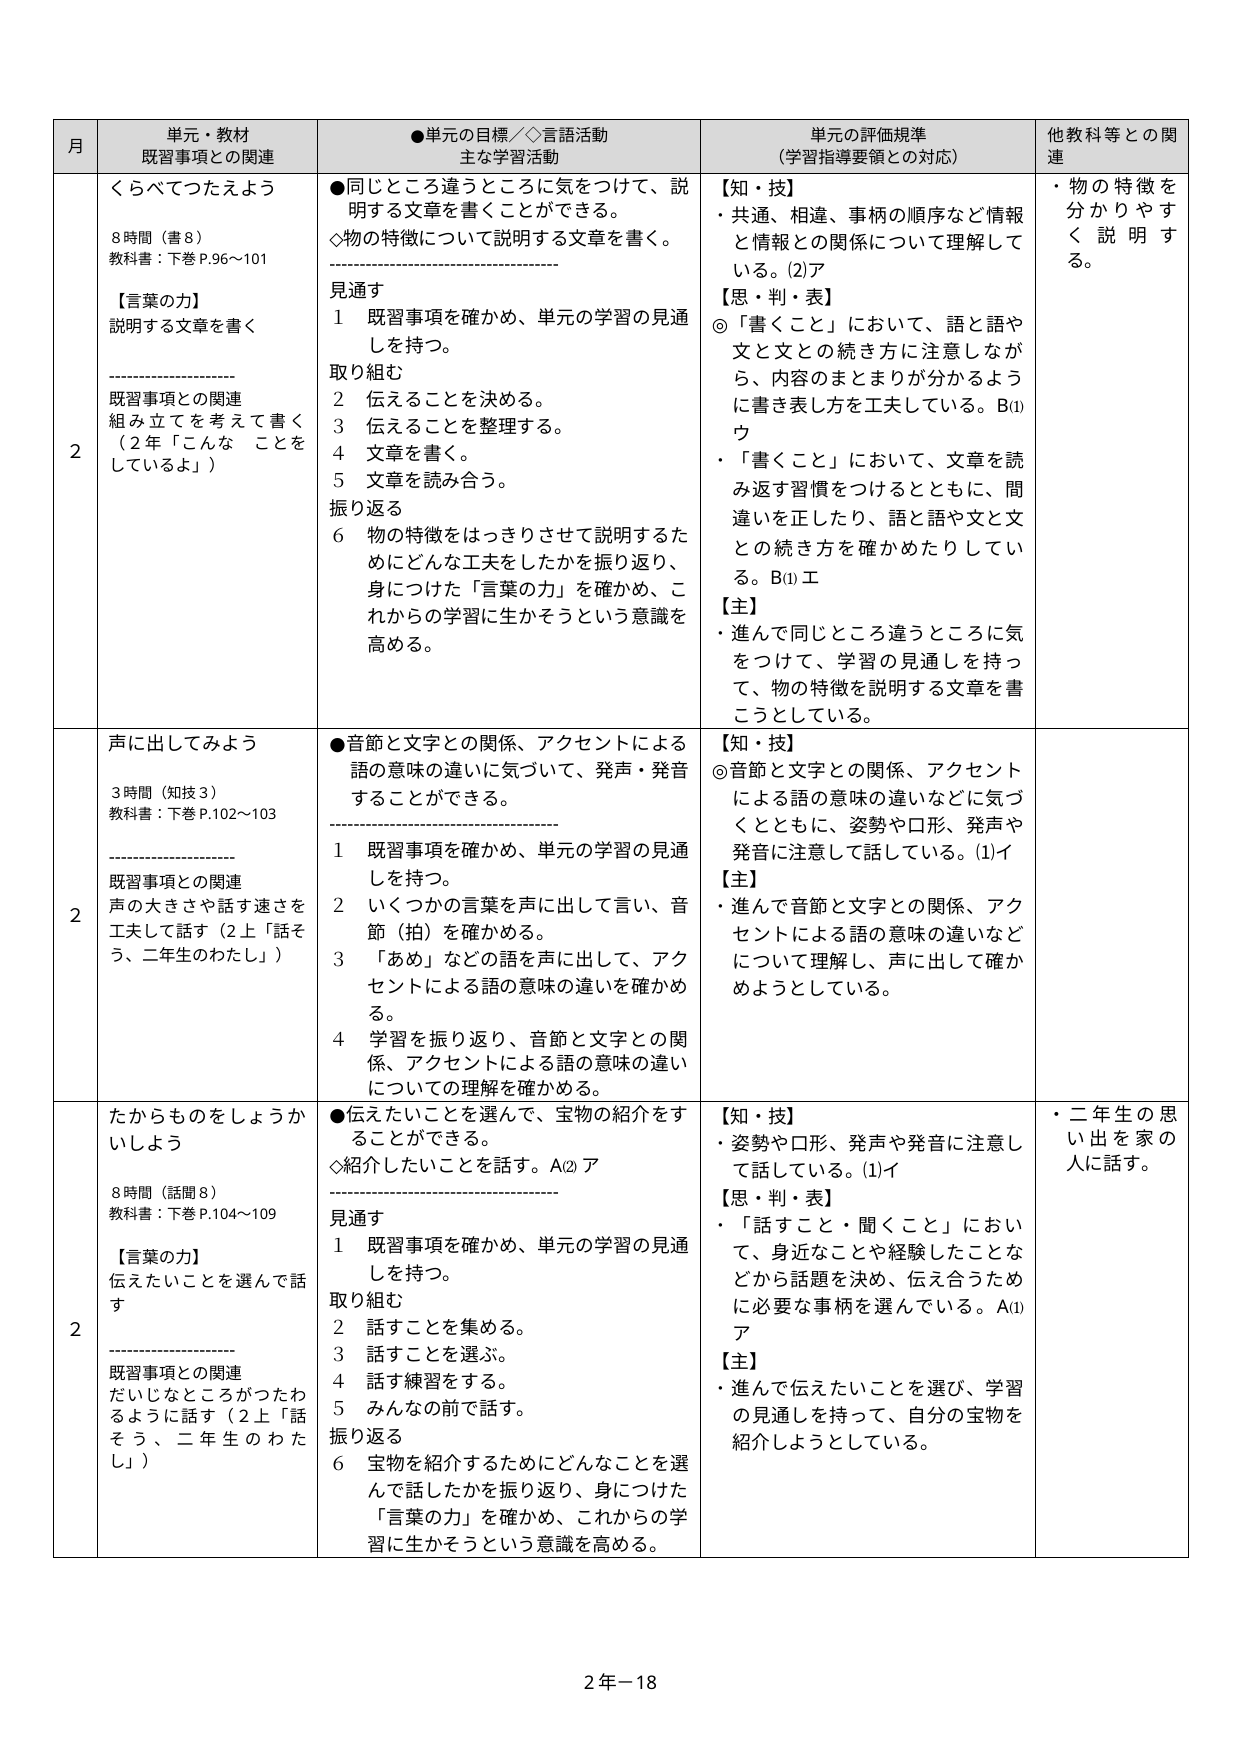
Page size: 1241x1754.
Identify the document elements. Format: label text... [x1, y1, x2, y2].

table_cell ●音節と文字との関係、アクセントによる語の意味の違いに気づいて、発声・発音することができる。 -------------------------------------- １ 既習事項を確かめ、単元の学習の見通しを持つ。 ２ いくつかの言葉を声に出して言い、音節（拍）を確かめる。 ３ 「あめ」などの語を声に出して、アクセントによる語の意味の違いを確かめる。 ４ 学習を振り返り、音節と文字との関係、アクセントによる語の意味の違いについての理解を確かめる。 [318, 729, 700, 1101]
table_header 他教科等との関連 [1036, 120, 1188, 173]
table_cell 【知・技】 ・共通、相違、事柄の順序など情報と情報との関係について理解している。⑵ア 【思・判・表】 ◎「書くこと」において、語と語や文と文との続き方に注意しながら、内容のまとまりが分かるように書き表し方を工夫している。B⑴ウ ・「書くこと」において、文章を読み返す習慣をつけるとともに、間違いを正したり、語と語や文と文との続き方を確かめたりしている。B⑴エ 【主】 ・進んで同じところ違うところに気をつけて、学習の見通しを持って、物の特徴を説明する文章を書こうとしている。 [701, 174, 1035, 728]
table_cell 【知・技】 ・姿勢や口形、発声や発音に注意して話している。⑴イ 【思・判・表】 ・「話すこと・聞くこと」において、身近なことや経験したことなどから話題を決め、伝え合うために必要な事柄を選んでいる。A⑴ア 【主】 ・進んで伝えたいことを選び、学習の見通しを持って、自分の宝物を紹介しようとしている。 [701, 1102, 1035, 1557]
table_cell 声に出してみよう ３時間（知技３） 教科書：下巻P.102～103 --------------------- 既習事項との関連 声の大きさや話す速さを工夫して話す（2上「話そう、二年生のわたし」） [98, 729, 317, 1101]
table_cell ２ [54, 729, 97, 1101]
table_cell ・二年生の思い出を家の人に話す。 [1036, 1102, 1188, 1557]
table_cell ２ [54, 174, 97, 728]
table_header 月 [54, 120, 97, 173]
table_cell ２ [54, 1102, 97, 1557]
table_cell ●同じところ違うところに気をつけて、説明する文章を書くことができる。 ◇物の特徴について説明する文章を書く。 -------------------------------------- 見通す １ 既習事項を確かめ、単元の学習の見通しを持つ。 取り組む ２ 伝えることを決める。 ３ 伝えることを整理する。 ４ 文章を書く。 ５ 文章を読み合う。 振り返る ６ 物の特徴をはっきりさせて説明するためにどんな工夫をしたかを振り返り、身につけた「言葉の力」を確かめ、これからの学習に生かそうという意識を高める。 [318, 174, 700, 728]
table_cell たからものをしょうかいしよう ８時間（話聞８） 教科書：下巻P.104～109 【言葉の力】 伝えたいことを選んで話す --------------------- 既習事項との関連 だいじなところがつたわるように話す（２上「話そう、二年生のわたし」） [98, 1102, 317, 1557]
table_header 単元・教材 既習事項との関連 [98, 120, 317, 173]
table_cell ●伝えたいことを選んで、宝物の紹介をすることができる。 ◇紹介したいことを話す。A⑵ア -------------------------------------- 見通す １ 既習事項を確かめ、単元の学習の見通しを持つ。 取り組む ２ 話すことを集める。 ３ 話すことを選ぶ。 ４ 話す練習をする。 ５ みんなの前で話す。 振り返る ６ 宝物を紹介するためにどんなことを選んで話したかを振り返り、身につけた「言葉の力」を確かめ、これからの学習に生かそうという意識を高める。 [318, 1102, 700, 1557]
table_cell 【知・技】 ◎音節と文字との関係、アクセントによる語の意味の違いなどに気づくとともに、姿勢や口形、発声や発音に注意して話している。⑴イ 【主】 ・進んで音節と文字との関係、アクセントによる語の意味の違いなどについて理解し、声に出して確かめようとしている。 [701, 729, 1035, 1101]
table_cell くらべてつたえよう ８時間（書８） 教科書：下巻P.96～101 【言葉の力】 説明する文章を書く --------------------- 既習事項との関連 組み立てを考えて書く（２年「こんな ことを しているよ」） [98, 174, 317, 728]
table_cell ・物の特徴を分かりやすく説明する。 [1036, 174, 1188, 728]
table_header 単元の評価規準 （学習指導要領との対応） [701, 120, 1035, 173]
table_cell [1036, 729, 1188, 1101]
table_header ●単元の目標／◇言語活動 主な学習活動 [318, 120, 700, 173]
